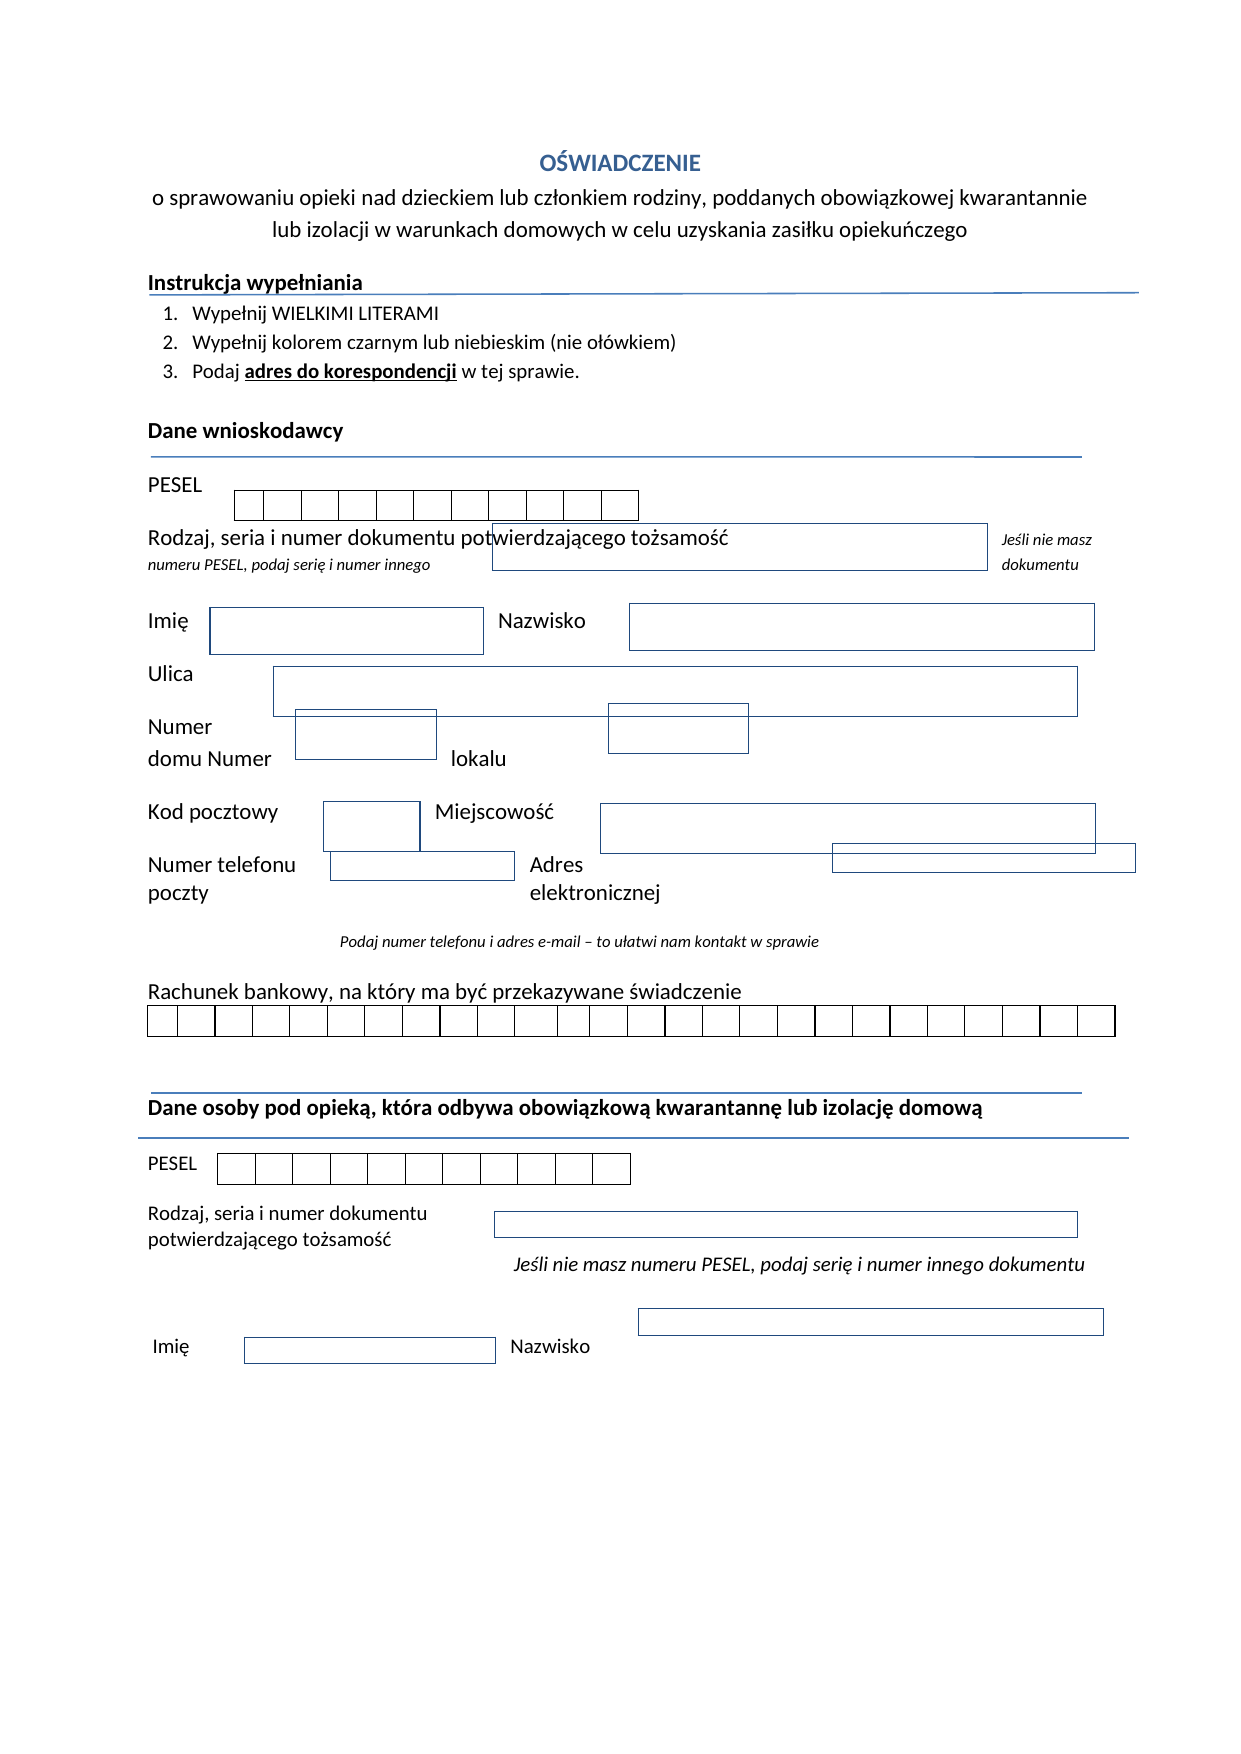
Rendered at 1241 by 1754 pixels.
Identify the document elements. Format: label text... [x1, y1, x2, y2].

table_header [368, 1154, 405, 1184]
table_header [406, 1154, 442, 1184]
table_header [601, 804, 1095, 853]
table_header [216, 1006, 252, 1036]
list Wypełnij kolorem czarnym lub niebieskim (nie ołówkiem) [162, 329, 1093, 354]
table_header [324, 802, 419, 851]
text Podaj numer telefonu i adres e-mail – to ułatwi nam kontakt w sprawie [148, 931, 1093, 952]
table_header [740, 1006, 777, 1036]
table_header [628, 1006, 664, 1036]
table_header [703, 1006, 739, 1036]
table_header [264, 491, 301, 520]
text Numer telefonu Adres poczty elektronicznej [148, 850, 1093, 906]
text Imię Nazwisko [484, 606, 629, 634]
text Rachunek bankowy, na który ma być przekazywane świadczenie [148, 977, 1093, 1005]
text PESEL [148, 470, 1093, 498]
table_header [293, 1154, 330, 1184]
table_header [639, 1309, 1103, 1335]
table_header [377, 491, 413, 520]
table_header [816, 1006, 852, 1036]
table_header [296, 710, 436, 759]
table_header [891, 1006, 927, 1036]
table_header [481, 1154, 517, 1184]
table_header [256, 1154, 292, 1184]
table_header [590, 1006, 627, 1036]
text potwierdzającego tożsamość [148, 1226, 1093, 1251]
table_header [556, 1154, 592, 1184]
table_header [211, 608, 483, 654]
text PESEL [148, 1151, 1093, 1176]
text o sprawowaniu opieki nad dzieckiem lub członkiem rodziny, poddanych obowiązkowej kwarantannie lub izolacji w warunkach domowych w celu uzyskania zasiłku opiekuńczego [148, 183, 1093, 243]
table_header [274, 667, 1077, 716]
table_header [495, 1212, 1077, 1237]
table_header [778, 1006, 814, 1036]
text Numer domu Numer lokalu [148, 712, 1093, 772]
text Ulica [148, 659, 1093, 687]
table_header [148, 1006, 177, 1036]
text Kod pocztowy Miejscowość [148, 797, 1093, 826]
text Instrukcja wypełniania [148, 268, 1093, 296]
table_header [253, 1006, 289, 1036]
table_header [593, 1154, 630, 1184]
text Rodzaj, seria i numer dokumentu potwierdzającego tożsamość Jeśli nie masz numeru PESEL, podaj serię i numer innego dokumentu [148, 523, 1093, 574]
table_header [452, 491, 488, 520]
table_header [331, 852, 514, 880]
text Imię Nazwisko [148, 606, 210, 634]
table_header [478, 1006, 514, 1036]
table_header [928, 1006, 964, 1036]
subtitle OŚWIADCZENIE [148, 148, 1093, 178]
table_header [365, 1006, 402, 1036]
table_header [493, 524, 987, 570]
table_header [515, 1006, 557, 1036]
table_header [564, 491, 601, 520]
table_header [414, 491, 451, 520]
table_header [609, 704, 748, 753]
text Imię Nazwisko [148, 1334, 1093, 1359]
table_header [218, 1154, 255, 1184]
table_header [558, 1006, 589, 1036]
table_header [833, 844, 1135, 872]
text Jeśli nie masz numeru PESEL, podaj serię i numer innego dokumentu [148, 1251, 1093, 1277]
table_header [1041, 1006, 1077, 1036]
table_header [328, 1006, 364, 1036]
table_header [602, 491, 638, 520]
text Dane osoby pod opieką, która odbywa obowiązkową kwarantannę lub izolację domową [148, 1093, 1093, 1121]
table_header [441, 1006, 477, 1036]
table_header [630, 604, 1094, 650]
table_header [339, 491, 376, 520]
table_header [290, 1006, 327, 1036]
table_header [518, 1154, 555, 1184]
table_header [302, 491, 338, 520]
text Rodzaj, seria i numer dokumentu [148, 1201, 1093, 1226]
table_header [235, 491, 263, 520]
table_header [331, 1154, 367, 1184]
list Wypełnij WIELKIMI LITERAMI [162, 300, 1093, 325]
text Dane wnioskodawcy [148, 417, 1093, 445]
table_header [527, 491, 563, 520]
table_header [245, 1338, 495, 1363]
table_header [1003, 1006, 1039, 1036]
list Podaj adres do korespondencji w tej sprawie. [162, 358, 1093, 384]
table_header [1078, 1006, 1114, 1036]
table_header [443, 1154, 480, 1184]
table_header [489, 491, 526, 520]
table_header [178, 1006, 214, 1036]
table_header [666, 1006, 702, 1036]
table_header [853, 1006, 889, 1036]
table_header [403, 1006, 439, 1036]
table_header [965, 1006, 1002, 1036]
